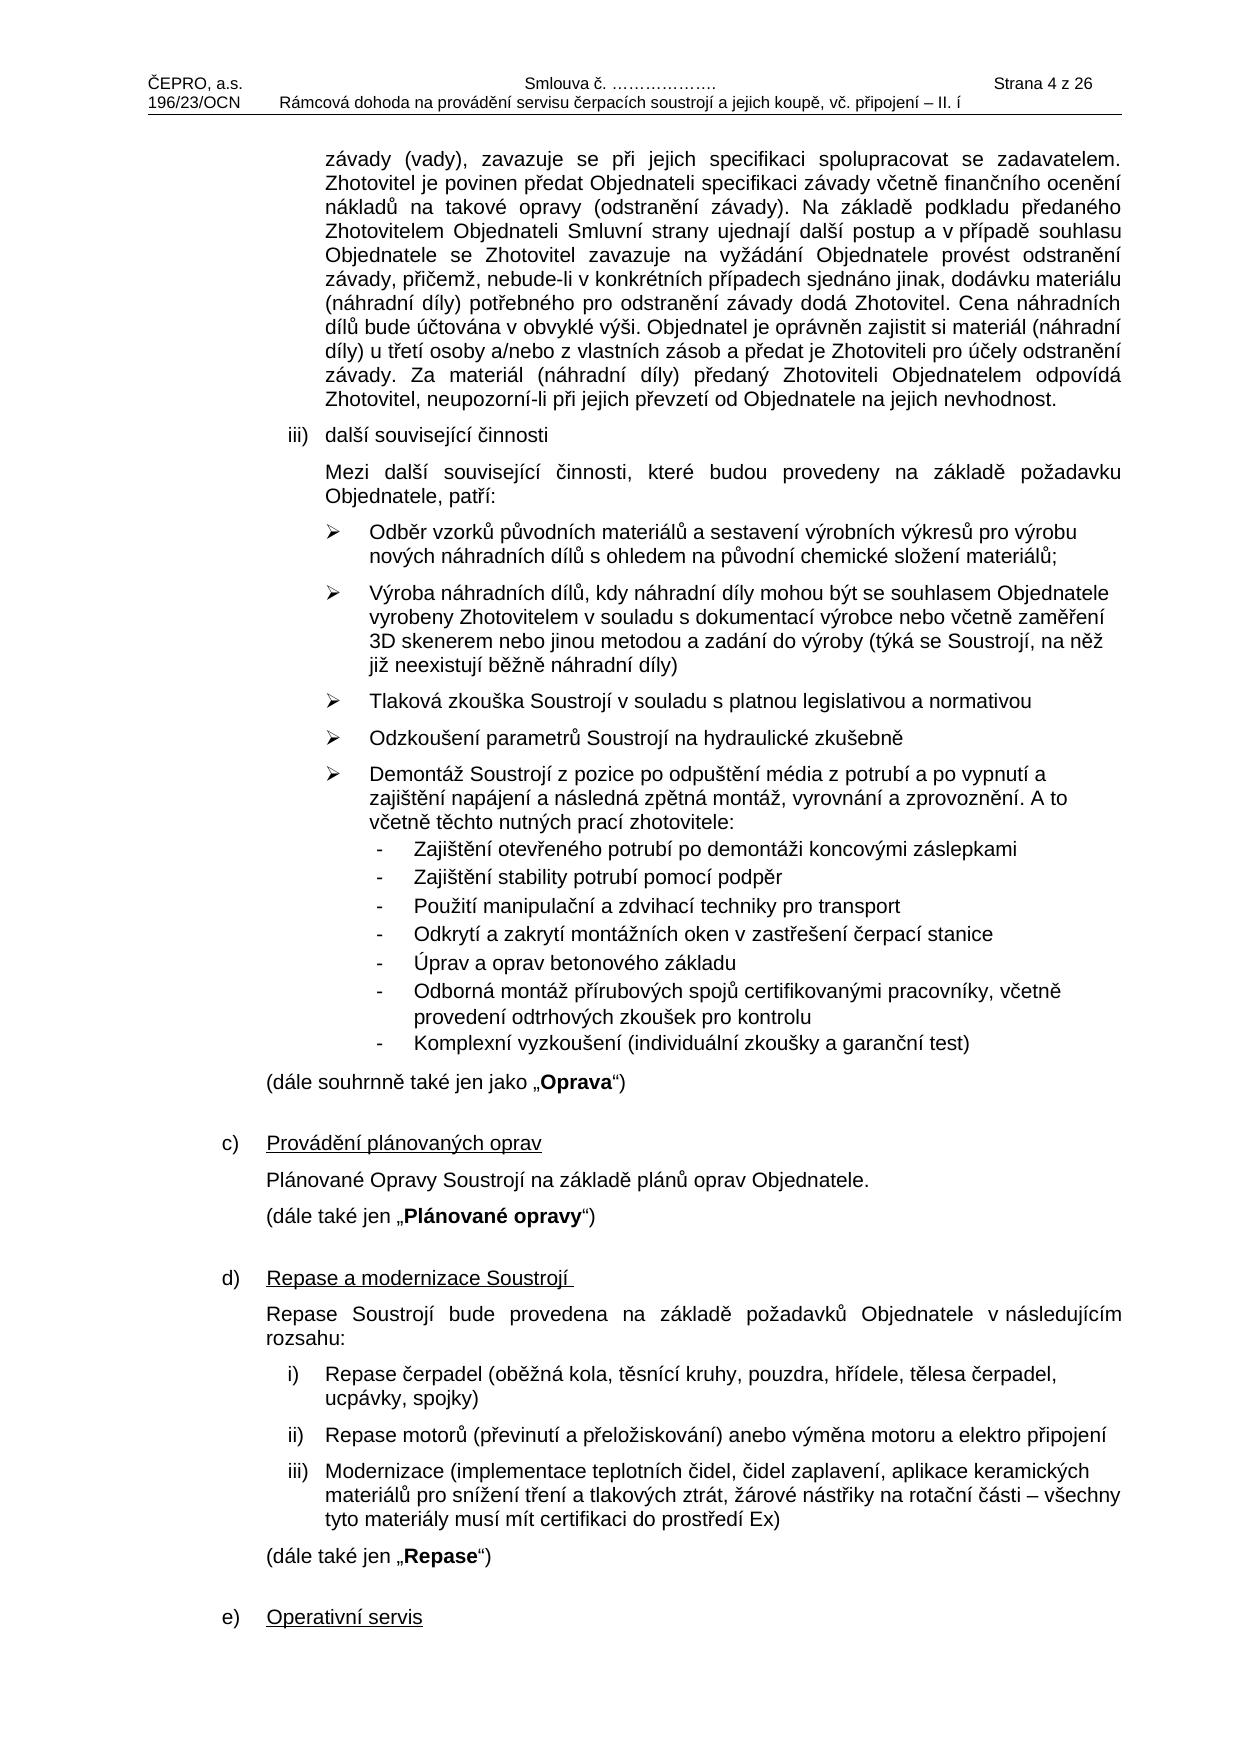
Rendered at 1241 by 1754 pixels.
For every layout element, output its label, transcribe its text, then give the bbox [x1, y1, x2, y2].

text Plánované Opravy Soustrojí na základě plánů oprav Objednatele. [266, 1167, 1122, 1191]
list Operativní servis [222, 1605, 1122, 1629]
list Zajištění stability potrubí pomocí podpěr [376, 862, 1122, 891]
list Výroba náhradních dílů, kdy náhradní díly mohou být se souhlasem Objednatele vyrobeny Zhotovitelem v souladu s dokumentací výrobce nebo včetně zaměření 3D skenerem nebo jinou metodou a zadání do výroby (týká se Soustrojí, na něž již neexistují běžně náhradní díly) [325, 580, 1122, 676]
list Úprav a oprav betonového základu [376, 948, 1122, 976]
text (dále také jen „Repase“) [266, 1543, 1122, 1567]
list Odborná montáž přírubových spojů certifikovanými pracovníky, včetně provedení odtrhových zkoušek pro kontrolu [376, 976, 1122, 1028]
list Demontáž Soustrojí z pozice po odpuštění média z potrubí a po vypnutí a zajištění napájení a následná zpětná montáž, vyrovnání a zprovoznění. A to včetně těchto nutných prací zhotovitele: [325, 762, 1122, 834]
list Komplexní vyzkoušení (individuální zkoušky a garanční test) [376, 1028, 1122, 1057]
list Tlaková zkouška Soustrojí v souladu s platnou legislativou a normativou [325, 689, 1122, 713]
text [325, 147, 1122, 411]
text (dále také jen „Plánované opravy“) [266, 1204, 1122, 1228]
list Modernizace (implementace teplotních čidel, čidel zaplavení, aplikace keramických materiálů pro snížení tření a tlakových ztrát, žárové nástřiky na rotační části – všechny tyto materiály musí mít certifikaci do prostředí Ex) [288, 1459, 1122, 1531]
list Repase čerpadel (oběžná kola, těsnící kruhy, pouzdra, hřídele, tělesa čerpadel, ucpávky, spojky) [287, 1362, 1122, 1410]
list Repase a modernizace Soustrojí [222, 1265, 1122, 1289]
text (dále souhrnně také jen jako „Oprava“) [266, 1069, 1122, 1093]
list Provádění plánovaných oprav [222, 1131, 1122, 1155]
list Odběr vzorků původních materiálů a sestavení výrobních výkresů pro výrobu nových náhradních dílů s ohledem na původní chemické složení materiálů; [325, 520, 1122, 568]
list Odzkoušení parametrů Soustrojí na hydraulické zkušebně [325, 725, 1122, 749]
list Odkrytí a zakrytí montážních oken v zastřešení čerpací stanice [376, 919, 1122, 948]
list další související činnosti [288, 423, 1122, 447]
list Repase motorů (převinutí a přeložiskování) anebo výměna motoru a elektro připojení [288, 1423, 1122, 1447]
list Zajištění otevřeného potrubí po demontáži koncovými záslepkami [376, 834, 1122, 862]
text Repase Soustrojí bude provedena na základě požadavků Objednatele v následujícím rozsahu: [266, 1302, 1122, 1350]
list Použití manipulační a zdvihací techniky pro transport [376, 891, 1122, 919]
text Mezi další související činnosti, které budou provedeny na základě požadavku Objednatele, patří: [325, 459, 1122, 507]
